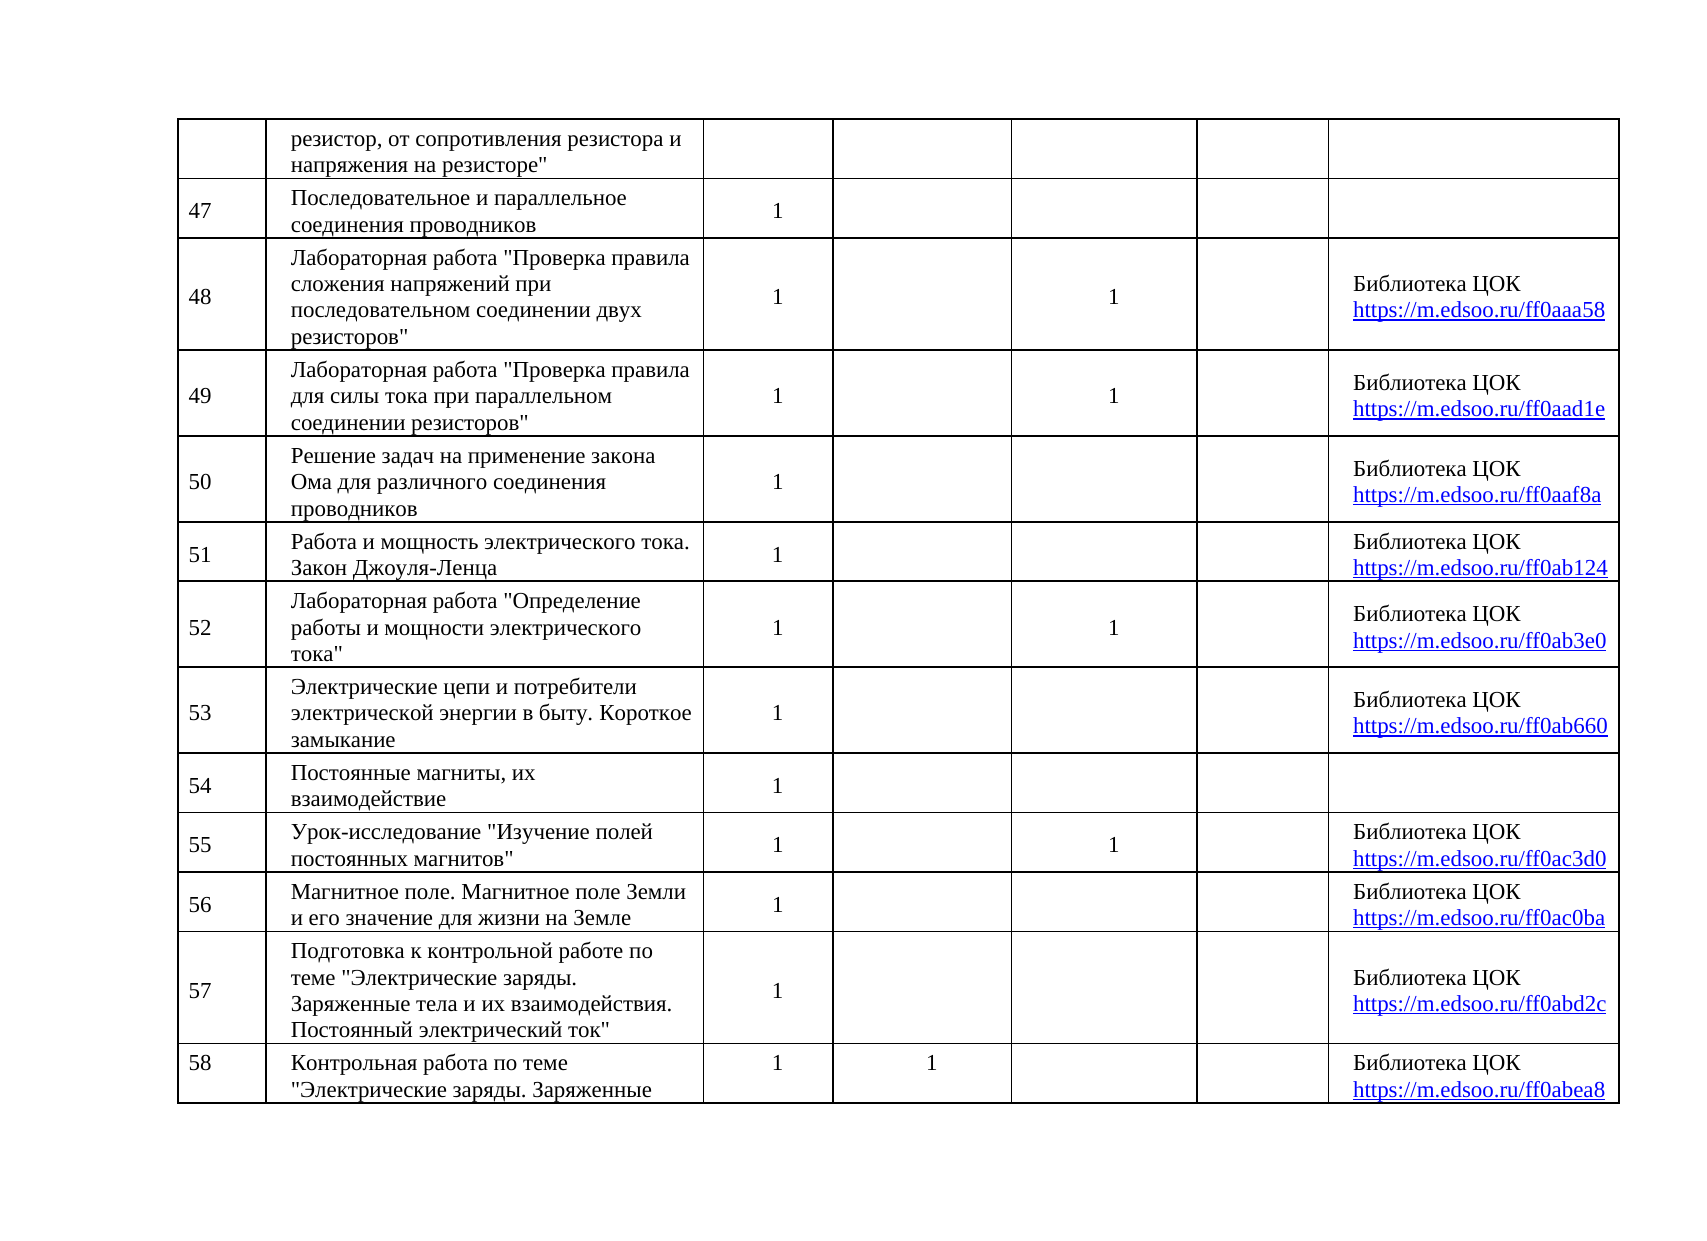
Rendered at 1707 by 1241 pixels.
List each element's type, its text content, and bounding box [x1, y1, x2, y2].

table_cell 1 [704, 754, 832, 812]
table_cell [834, 873, 1011, 931]
table_cell 56 [179, 873, 265, 931]
table_cell 1 [704, 179, 832, 237]
table_cell [1198, 239, 1328, 349]
table_cell [1198, 179, 1328, 237]
table_cell [1012, 668, 1196, 752]
table_cell 58 [179, 1044, 265, 1102]
table_cell [1012, 932, 1196, 1043]
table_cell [267, 120, 703, 178]
table_cell Постоянные магниты, их взаимодействие [267, 754, 703, 812]
table_cell 1 [704, 813, 832, 871]
table_cell 54 [179, 754, 265, 812]
table_cell 1 [1012, 582, 1196, 666]
table_cell [1198, 813, 1328, 871]
table_cell [834, 932, 1011, 1043]
table_cell Последовательное и параллельное соединения проводников [267, 179, 703, 237]
table_cell [1012, 437, 1196, 521]
table_cell 50 [179, 437, 265, 521]
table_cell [267, 1044, 703, 1102]
table_cell Библиотека ЦОК https://m.edsoo.ru/ff0ac3d0 [1329, 813, 1618, 871]
table_cell Магнитное поле. Магнитное поле Земли и его значение для жизни на Земле [267, 873, 703, 931]
table_cell [834, 179, 1011, 237]
table_cell Библиотека ЦОК https://m.edsoo.ru/ff0ab3e0 [1329, 582, 1618, 666]
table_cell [1329, 120, 1618, 178]
table_cell Библиотека ЦОК https://m.edsoo.ru/ff0abd2c [1329, 932, 1618, 1043]
table_cell [834, 754, 1011, 812]
table_cell Электрические цепи и потребители электрической энергии в быту. Короткое замыкание [267, 668, 703, 752]
table_cell Библиотека ЦОК https://m.edsoo.ru/ff0aaa58 [1329, 239, 1618, 349]
table_cell 1 [704, 351, 832, 435]
table_cell [1012, 1044, 1196, 1102]
table_cell [1012, 523, 1196, 580]
table_cell Библиотека ЦОК https://m.edsoo.ru/ff0ab124 [1329, 523, 1618, 580]
table_cell [834, 813, 1011, 871]
table_cell 1 [1012, 351, 1196, 435]
table_cell [834, 523, 1011, 580]
table_cell Урок-исследование "Изучение полей постоянных магнитов" [267, 813, 703, 871]
table_cell [1198, 437, 1328, 521]
table_cell [1198, 120, 1328, 178]
table_cell 1 [834, 1044, 1011, 1102]
table_cell Библиотека ЦОК https://m.edsoo.ru/ff0ac0ba [1329, 873, 1618, 931]
table_cell 1 [704, 873, 832, 931]
table_cell [834, 668, 1011, 752]
table_cell 52 [179, 582, 265, 666]
table_cell [1198, 668, 1328, 752]
table_cell [1329, 179, 1618, 237]
table_cell [834, 351, 1011, 435]
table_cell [1329, 1044, 1618, 1102]
table_cell Лабораторная работа "Проверка правила сложения напряжений при последовательном соединении двух резисторов" [267, 239, 703, 349]
table_cell [834, 437, 1011, 521]
table_cell 1 [704, 668, 832, 752]
table_cell 55 [179, 813, 265, 871]
table_cell [1012, 754, 1196, 812]
table_cell 1 [704, 120, 832, 178]
table_cell [1198, 1044, 1328, 1102]
table_cell 1 [704, 582, 832, 666]
table_cell Библиотека ЦОК https://m.edsoo.ru/ff0aaf8a [1329, 437, 1618, 521]
table_cell 1 [704, 932, 832, 1043]
table_cell Библиотека ЦОК https://m.edsoo.ru/ff0aad1e [1329, 351, 1618, 435]
table_cell [834, 582, 1011, 666]
table_cell 47 [179, 179, 265, 237]
table_cell Работа и мощность электрического тока. Закон Джоуля-Ленца [267, 523, 703, 580]
table_cell 53 [179, 668, 265, 752]
table_cell 46 [179, 120, 265, 178]
table_cell [1198, 351, 1328, 435]
table_cell 1 [704, 239, 832, 349]
table_cell [1198, 754, 1328, 812]
table_cell Решение задач на применение закона Ома для различного соединения проводников [267, 437, 703, 521]
table_cell [1012, 873, 1196, 931]
table_cell 1 [704, 523, 832, 580]
table_cell [1329, 754, 1618, 812]
table_cell 49 [179, 351, 265, 435]
table_cell [834, 120, 1011, 178]
table_cell [1012, 179, 1196, 237]
table_cell 1 [1012, 120, 1196, 178]
table_cell [1198, 932, 1328, 1043]
table_cell [1198, 873, 1328, 931]
table_cell 48 [179, 239, 265, 349]
table_cell 51 [179, 523, 265, 580]
table_cell Лабораторная работа "Проверка правила для силы тока при параллельном соединении резисторов" [267, 351, 703, 435]
table_cell 57 [179, 932, 265, 1043]
table_cell 1 [1012, 239, 1196, 349]
table_cell [1198, 582, 1328, 666]
table_cell Библиотека ЦОК https://m.edsoo.ru/ff0ab660 [1329, 668, 1618, 752]
table_cell 1 [704, 437, 832, 521]
table_cell [834, 239, 1011, 349]
table_cell Лабораторная работа "Определение работы и мощности электрического тока" [267, 582, 703, 666]
table_cell 1 [704, 1044, 832, 1102]
table_cell Подготовка к контрольной работе по теме "Электрические заряды. Заряженные тела и их взаимодействия. Постоянный электрический ток" [267, 932, 703, 1043]
table_cell 1 [1012, 813, 1196, 871]
table_cell [1198, 523, 1328, 580]
